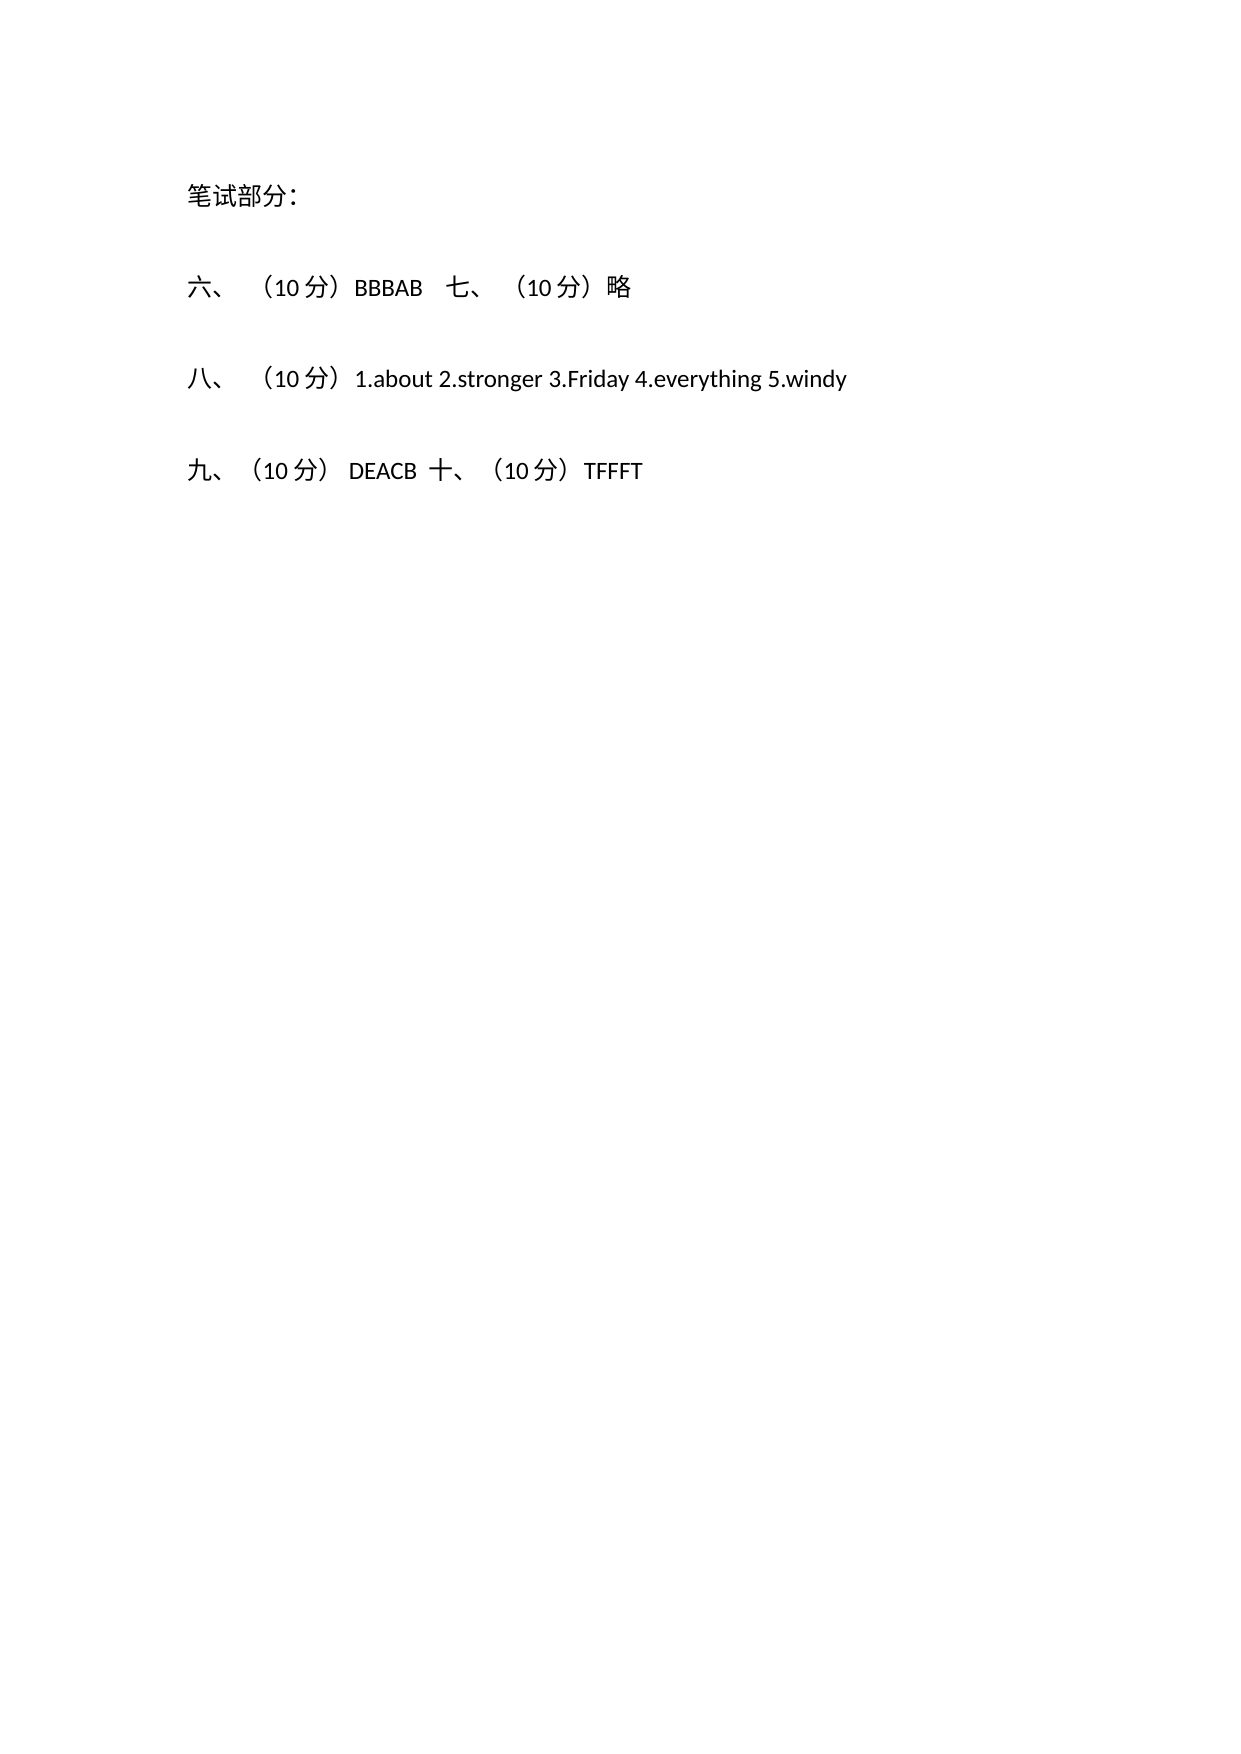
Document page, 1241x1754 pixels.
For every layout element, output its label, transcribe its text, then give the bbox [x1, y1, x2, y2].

text 笔试部分： [187, 162, 1053, 227]
text 六、 （10分）BBBAB 七、 （10分）略 [187, 253, 1053, 318]
text 八、 （10分）1.about 2.stronger 3.Friday 4.everything 5.windy [187, 344, 1053, 409]
text 九、（10分） DEACB 十、（10分）TFFFT [187, 436, 1053, 501]
